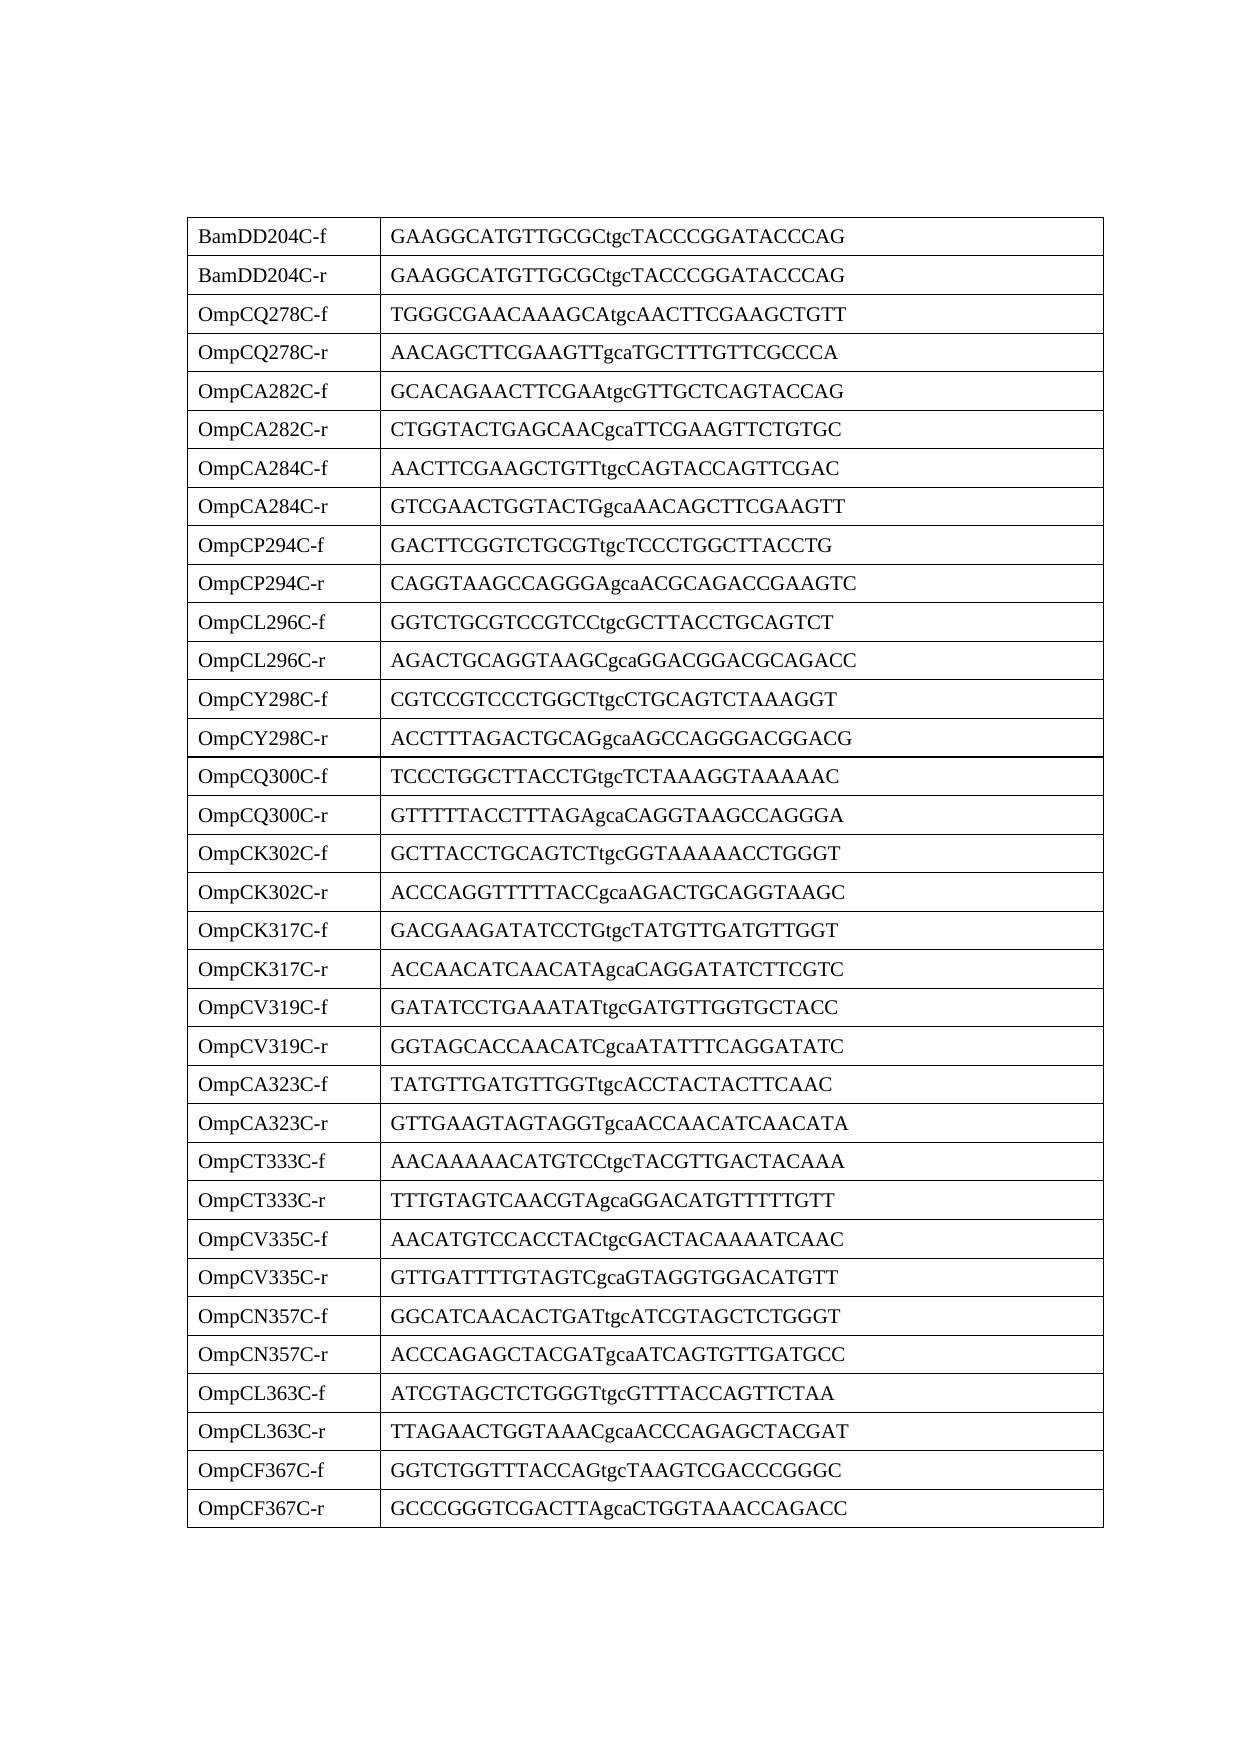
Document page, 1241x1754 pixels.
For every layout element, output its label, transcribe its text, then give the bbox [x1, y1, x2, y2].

table_cell GCTTACCTGCAGTCTtgcGGTAAAAACCTGGGT [381, 835, 1103, 872]
table_cell ACCCAGGTTTTTACCgcaAGACTGCAGGTAAGC [381, 873, 1103, 911]
table_cell OmpCN357C-f [188, 1297, 380, 1334]
table_cell GGTAGCACCAACATCgcaATATTTCAGGATATC [381, 1027, 1103, 1065]
table_cell OmpCK317C-r [188, 950, 380, 988]
table_cell OmpCP294C-r [188, 565, 380, 602]
table_cell OmpCT333C-r [188, 1181, 380, 1219]
table_cell OmpCA282C-r [188, 411, 380, 448]
table_cell GATATCCTGAAATATtgcGATGTTGGTGCTACC [381, 989, 1103, 1026]
table_cell OmpCL363C-r [188, 1413, 380, 1450]
table_cell OmpCL296C-r [188, 642, 380, 679]
table_cell GTTGAAGTAGTAGGTgcaACCAACATCAACATA [381, 1104, 1103, 1142]
table_cell OmpCV319C-f [188, 989, 380, 1026]
table_cell CAGGTAAGCCAGGGAgcaACGCAGACCGAAGTC [381, 565, 1103, 602]
table_cell OmpCL363C-f [188, 1374, 380, 1412]
table_cell TATGTTGATGTTGGTtgcACCTACTACTTCAAC [381, 1066, 1103, 1103]
table_cell OmpCN357C-r [188, 1336, 380, 1373]
table_cell GGCATCAACACTGATtgcATCGTAGCTCTGGGT [381, 1297, 1103, 1334]
table_cell GAAGGCATGTTGCGCtgcTACCCGGATACCCAG [381, 218, 1103, 255]
table_cell TGGGCGAACAAAGCAtgcAACTTCGAAGCTGTT [381, 295, 1103, 332]
table_cell AACAGCTTCGAAGTTgcaTGCTTTGTTCGCCCA [381, 334, 1103, 371]
table_cell OmpCQ300C-f [188, 758, 380, 795]
table_cell GACGAAGATATCCTGtgcTATGTTGATGTTGGT [381, 912, 1103, 949]
table_cell GACTTCGGTCTGCGTtgcTCCCTGGCTTACCTG [381, 526, 1103, 564]
table_cell ACCAACATCAACATAgcaCAGGATATCTTCGTC [381, 950, 1103, 988]
table_cell OmpCV319C-r [188, 1027, 380, 1065]
table_cell OmpCQ300C-r [188, 796, 380, 833]
table_cell OmpCK317C-f [188, 912, 380, 949]
table_cell CGTCCGTCCCTGGCTtgcCTGCAGTCTAAAGGT [381, 680, 1103, 718]
table_cell GCACAGAACTTCGAAtgcGTTGCTCAGTACCAG [381, 372, 1103, 409]
table_cell BamDD204C-f [188, 218, 380, 255]
table_cell GGTCTGGTTTACCAGtgcTAAGTCGACCCGGGC [381, 1451, 1103, 1489]
table_cell OmpCA284C-f [188, 449, 380, 487]
table_cell AGACTGCAGGTAAGCgcaGGACGGACGCAGACC [381, 642, 1103, 679]
table_cell OmpCA284C-r [188, 488, 380, 525]
table_cell GTCGAACTGGTACTGgcaAACAGCTTCGAAGTT [381, 488, 1103, 525]
table_cell OmpCP294C-f [188, 526, 380, 564]
table_cell OmpCL296C-f [188, 603, 380, 641]
table_cell OmpCY298C-f [188, 680, 380, 718]
table_cell GTTGATTTTGTAGTCgcaGTAGGTGGACATGTT [381, 1259, 1103, 1296]
table_cell GTTTTTACCTTTAGAgcaCAGGTAAGCCAGGGA [381, 796, 1103, 833]
table_cell OmpCK302C-f [188, 835, 380, 872]
table_cell ATCGTAGCTCTGGGTtgcGTTTACCAGTTCTAA [381, 1374, 1103, 1412]
table_cell OmpCF367C-f [188, 1451, 380, 1489]
table_cell GAAGGCATGTTGCGCtgcTACCCGGATACCCAG [381, 256, 1103, 294]
table_cell OmpCQ278C-r [188, 334, 380, 371]
table_cell GGTCTGCGTCCGTCCtgcGCTTACCTGCAGTCT [381, 603, 1103, 641]
table_cell CTGGTACTGAGCAACgcaTTCGAAGTTCTGTGC [381, 411, 1103, 448]
table_cell AACAAAAACATGTCCtgcTACGTTGACTACAAA [381, 1143, 1103, 1180]
table_cell OmpCV335C-r [188, 1259, 380, 1296]
table_cell OmpCA323C-r [188, 1104, 380, 1142]
table_cell OmpCK302C-r [188, 873, 380, 911]
table_cell BamDD204C-r [188, 256, 380, 294]
table_cell OmpCQ278C-f [188, 295, 380, 332]
table_cell TTAGAACTGGTAAACgcaACCCAGAGCTACGAT [381, 1413, 1103, 1450]
table_cell OmpCY298C-r [188, 719, 380, 756]
table_cell OmpCV335C-f [188, 1220, 380, 1257]
table_cell TCCCTGGCTTACCTGtgcTCTAAAGGTAAAAAC [381, 758, 1103, 795]
table_cell TTTGTAGTCAACGTAgcaGGACATGTTTTTGTT [381, 1181, 1103, 1219]
table_cell OmpCF367C-r [188, 1490, 380, 1527]
table_cell AACTTCGAAGCTGTTtgcCAGTACCAGTTCGAC [381, 449, 1103, 487]
table_cell ACCCAGAGCTACGATgcaATCAGTGTTGATGCC [381, 1336, 1103, 1373]
table_cell GCCCGGGTCGACTTAgcaCTGGTAAACCAGACC [381, 1490, 1103, 1527]
table_cell OmpCA323C-f [188, 1066, 380, 1103]
table_cell AACATGTCCACCTACtgcGACTACAAAATCAAC [381, 1220, 1103, 1257]
table_cell OmpCA282C-f [188, 372, 380, 409]
table_cell ACCTTTAGACTGCAGgcaAGCCAGGGACGGACG [381, 719, 1103, 756]
table_cell OmpCT333C-f [188, 1143, 380, 1180]
